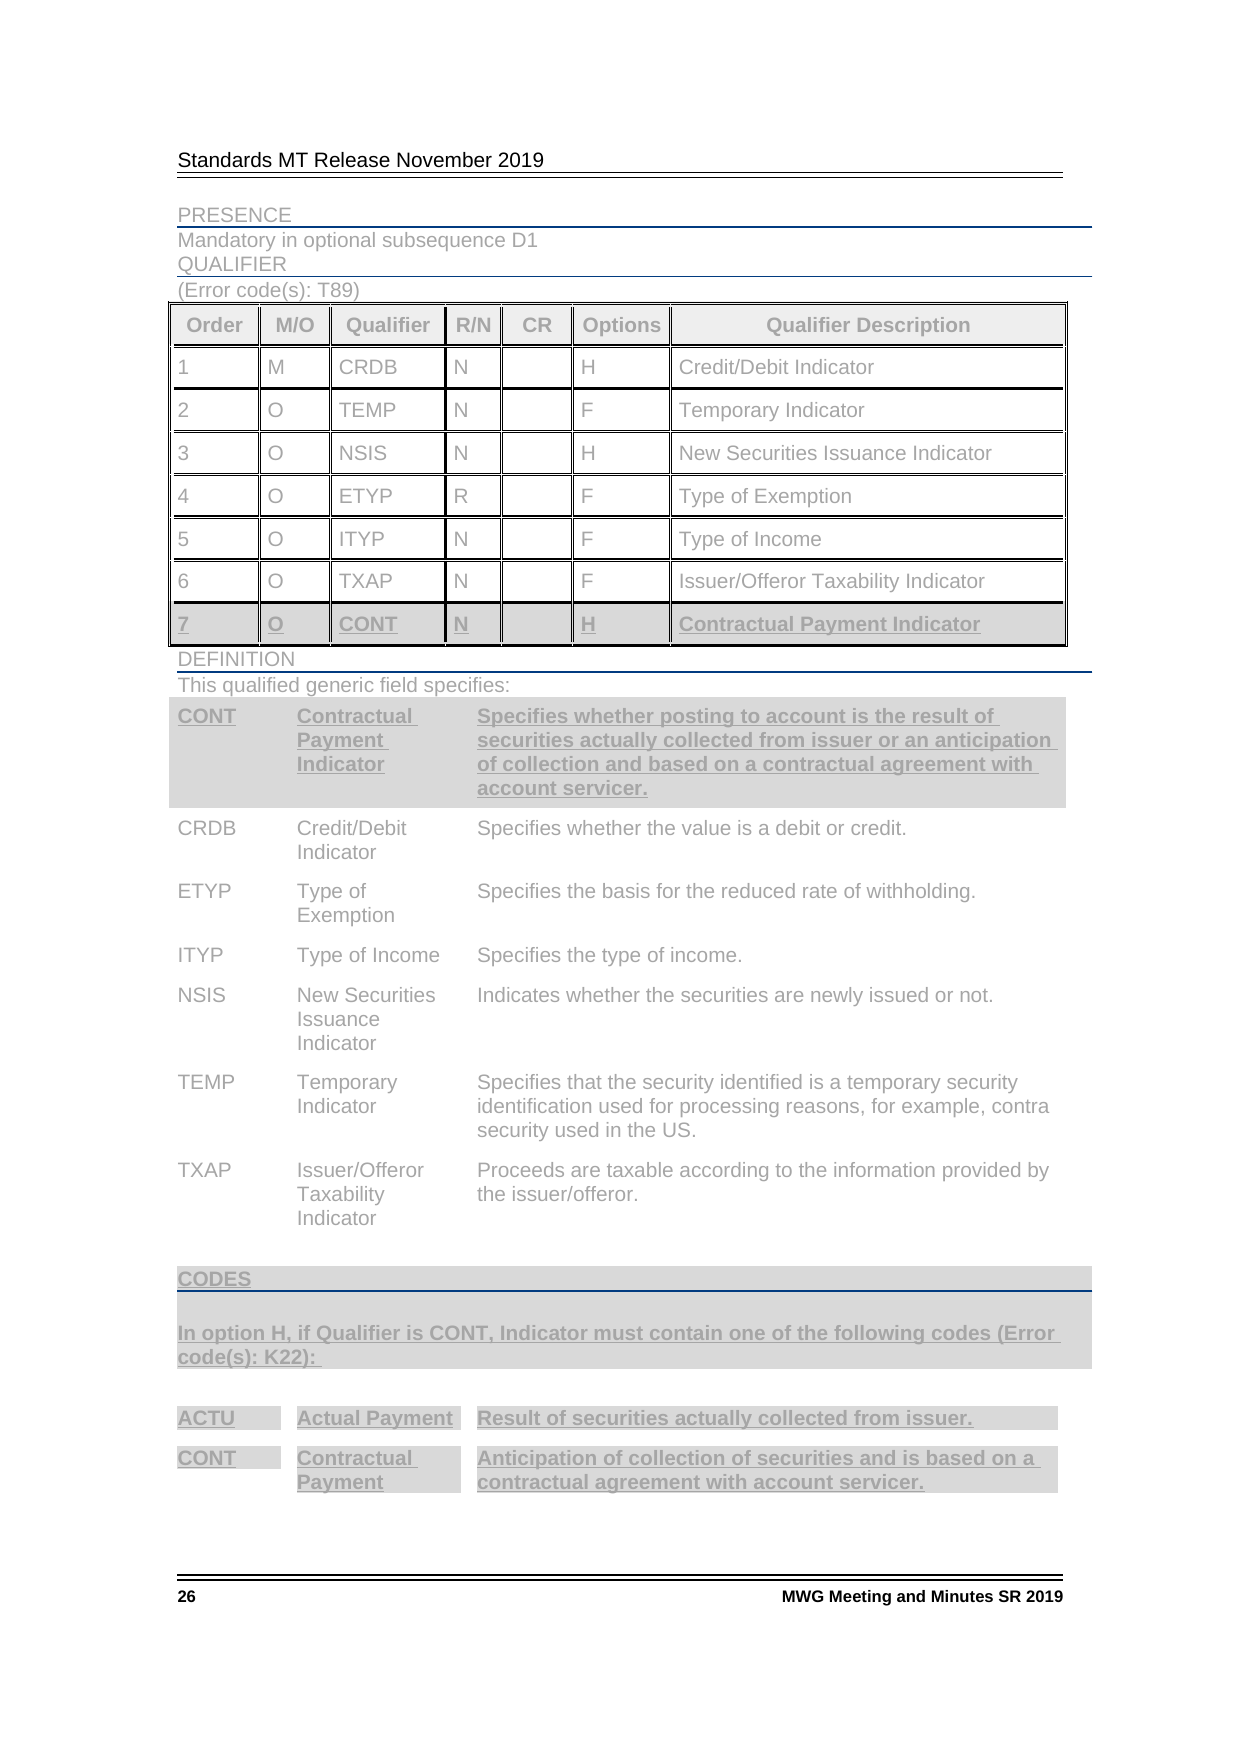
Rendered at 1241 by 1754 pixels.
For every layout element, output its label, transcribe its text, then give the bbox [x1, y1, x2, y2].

table_cell N [447, 562, 500, 601]
table_cell Proceeds are taxable according to the information provided by the issuer/offeror. [469, 1150, 1066, 1237]
table_cell Temporary Indicator [289, 1062, 469, 1150]
table_cell TXAP [169, 1150, 289, 1237]
table_cell Specifies that the security identified is a temporary security identification used for processing reasons, for example, contra security used in the US. [469, 1062, 1066, 1150]
table_header Qualifier Description [671, 305, 1065, 344]
text QUALIFIER [177, 252, 1092, 276]
table_cell 6 [171, 558, 258, 601]
text This qualified generic field specifies: [177, 673, 1092, 697]
table_cell 3 [169, 430, 259, 473]
table_cell F [574, 390, 669, 430]
table_cell Temporary Indicator [672, 387, 1065, 430]
table_cell Credit/Debit Indicator [289, 808, 469, 872]
table_cell O [261, 476, 329, 515]
table_cell N [447, 390, 500, 430]
table_cell TEMP [332, 390, 444, 430]
table_header CONT [169, 697, 289, 808]
table_cell M [261, 348, 329, 387]
table_cell [503, 433, 571, 473]
table_cell ITYP [332, 519, 444, 558]
table_header Result of securities actually collected from issuer. [469, 1398, 1066, 1438]
table_cell NSIS [169, 975, 289, 1062]
table_cell Contractual Payment Indicator [671, 601, 1065, 644]
table_cell [503, 562, 571, 601]
text DEFINITION [177, 647, 1092, 671]
table_cell 7 [171, 601, 259, 644]
table_cell CONT [169, 1438, 289, 1501]
table_cell [503, 348, 571, 387]
table_header Specifies whether posting to account is the result of securities actually collected from issuer or an anticipation of collection and based on a contractual agreement with account servicer. [469, 697, 1066, 808]
table_header Order [171, 305, 259, 344]
text (Error code(s): T89) [177, 277, 1092, 301]
table_cell H [574, 348, 669, 387]
table_cell [503, 390, 571, 430]
table_cell [503, 519, 571, 558]
table_cell [502, 604, 573, 644]
table_header Options [573, 305, 671, 344]
table_cell New Securities Issuance Indicator [671, 430, 1066, 473]
table_cell Specifies whether the value is a debit or credit. [469, 808, 1066, 872]
table_cell TEMP [169, 1062, 289, 1150]
table_cell N [447, 348, 500, 387]
table_cell 5 [171, 515, 258, 558]
table_cell O [260, 604, 331, 644]
table_cell [503, 476, 571, 515]
table_cell R [447, 476, 500, 515]
table_cell TXAP [332, 562, 444, 601]
text PRESENCE [177, 202, 1092, 226]
table_header Actual Payment [289, 1398, 469, 1438]
table_cell ETYP [332, 476, 444, 515]
table_cell 4 [169, 473, 259, 515]
table_cell CONT [331, 604, 445, 644]
table_header R/N [445, 305, 502, 344]
table_cell 2 [171, 387, 258, 430]
table_cell Issuer/Offeror Taxability Indicator [672, 558, 1065, 601]
table_header Contractual Payment Indicator [289, 697, 469, 808]
table_cell O [261, 562, 329, 601]
table_cell NSIS [332, 433, 444, 473]
table_cell CRDB [332, 348, 444, 387]
table_cell Specifies the type of income. [469, 935, 1066, 975]
table_cell F [574, 519, 669, 558]
table_header CR [502, 305, 573, 344]
table_cell N [447, 519, 500, 558]
table_cell ETYP [169, 872, 289, 935]
table_header M/O [260, 305, 331, 344]
table_cell Credit/Debit Indicator [672, 344, 1065, 387]
table_cell O [261, 519, 329, 558]
table_cell ITYP [169, 935, 289, 975]
table_header ACTU [169, 1398, 289, 1438]
table_cell F [574, 476, 669, 515]
table_cell Type of Exemption [671, 473, 1066, 515]
table_cell CRDB [169, 808, 289, 872]
table_cell Contractual Payment [289, 1438, 469, 1501]
table_cell Issuer/Offeror Taxability Indicator [289, 1150, 469, 1237]
text Mandatory in optional subsequence D1 [177, 228, 1092, 252]
table_cell F [574, 562, 669, 601]
table_cell O [261, 390, 329, 430]
table_cell O [261, 433, 329, 473]
table_cell H [574, 433, 669, 473]
table_cell H [573, 604, 671, 644]
text CODES [177, 1266, 1092, 1290]
text In option H, if Qualifier is CONT, Indicator must contain one of the following codes (Error code(s): K22): [177, 1321, 1092, 1369]
table_cell Type of Exemption [289, 872, 469, 935]
table_cell N [447, 433, 500, 473]
table_cell Indicates whether the securities are newly issued or not. [469, 975, 1066, 1062]
table_cell New Securities Issuance Indicator [289, 975, 469, 1062]
table_cell N [445, 604, 502, 644]
table_cell Type of Income [672, 515, 1065, 558]
table_cell Anticipation of collection of securities and is based on a contractual agreement with account servicer. [469, 1438, 1066, 1501]
table_cell 1 [171, 344, 258, 387]
table_cell Specifies the basis for the reduced rate of withholding. [469, 872, 1066, 935]
table_header Qualifier [331, 305, 445, 344]
table_cell Type of Income [289, 935, 469, 975]
